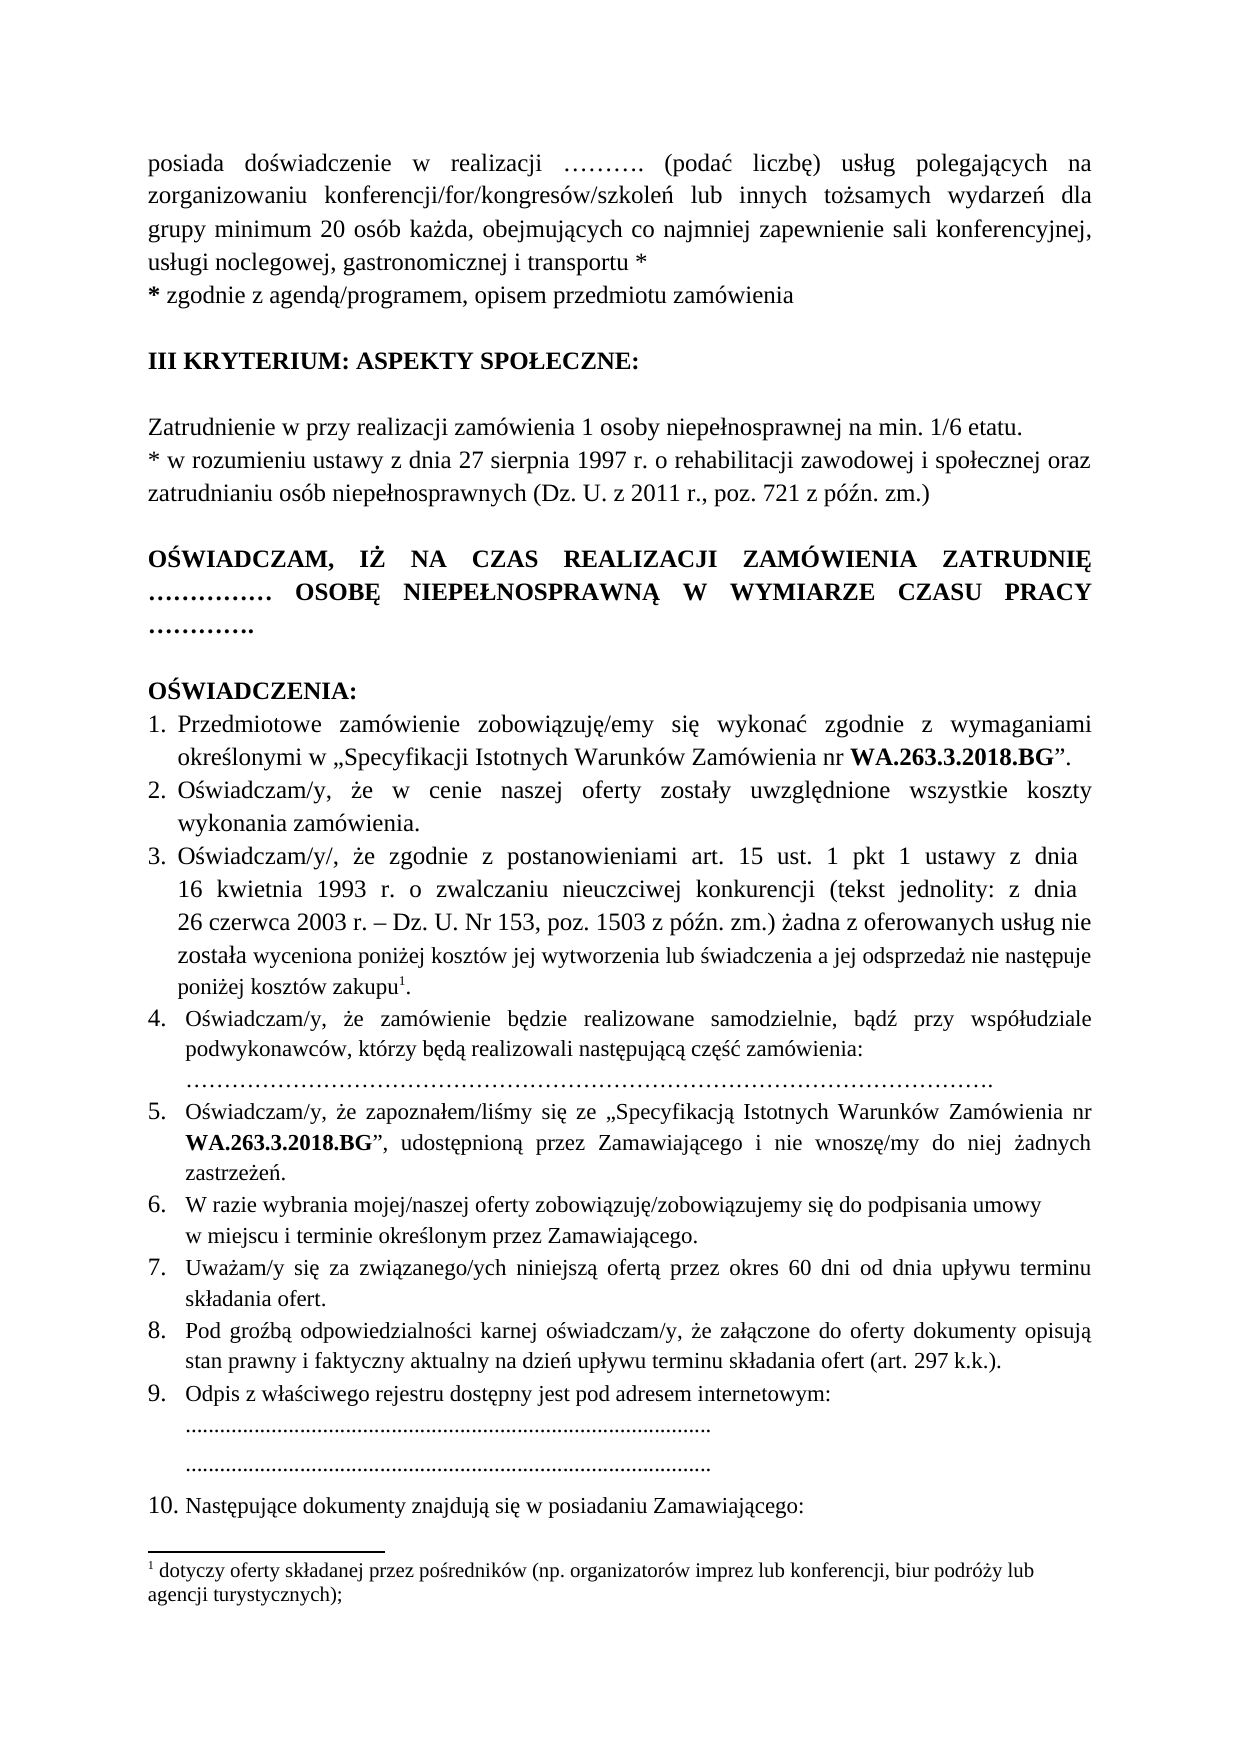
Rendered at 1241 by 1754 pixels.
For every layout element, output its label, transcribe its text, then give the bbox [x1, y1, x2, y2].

text w miejscu i terminie określonym przez Zamawiającego. [185, 1222, 1093, 1248]
list ............................................................................................ [185, 1411, 1093, 1437]
text III KRYTERIUM: ASPEKTY SPOŁECZNE: [148, 346, 1093, 374]
text ……………………………………………………………………………………………. [185, 1066, 1093, 1092]
text OŚWIADCZENIA: [148, 676, 1093, 705]
text * zgodnie z agendą/programem, opisem przedmiotu zamówienia [148, 280, 1093, 308]
list Oświadczam/y, że zamówienie będzie realizowane samodzielnie, bądź przy współudziale podwykonawców, którzy będą realizowali następującą część zamówienia: [148, 1003, 1093, 1062]
list Przedmiotowe zamówienie zobowiązuję/emy się wykonać zgodnie z wymaganiami określonymi w „Specyfikacji Istotnych Warunków Zamówienia nr WA.263.3.2018.BG”. [148, 709, 1093, 771]
list Oświadczam/y, że zapoznałem/liśmy się ze „Specyfikacją Istotnych Warunków Zamówienia nr WA.263.3.2018.BG”, udostępnioną przez Zamawiającego i nie wnoszę/my do niej żadnych zastrzeżeń. [148, 1096, 1093, 1185]
list Pod groźbą odpowiedzialności karnej oświadczam/y, że załączone do oferty dokumenty opisują stan prawny i faktyczny aktualny na dzień upływu terminu składania ofert (art. 297 k.k.). [148, 1315, 1093, 1374]
list Odpis z właściwego rejestru dostępny jest pod adresem internetowym: [148, 1378, 1093, 1407]
text Zatrudnienie w przy realizacji zamówienia 1 osoby niepełnosprawnej na min. 1/6 etatu. [148, 379, 1093, 441]
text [148, 148, 1093, 275]
list ............................................................................................ [185, 1450, 1093, 1477]
list Uważam/y się za związanego/ych niniejszą ofertą przez okres 60 dni od dnia upływu terminu składania ofert. [148, 1252, 1093, 1311]
list W razie wybrania mojej/naszej oferty zobowiązuję/zobowiązujemy się do podpisania umowy [148, 1189, 1093, 1218]
list Oświadczam/y/, że zgodnie z postanowieniami art. 15 ust. 1 pkt 1 ustawy z dnia 16 kwietnia 1993 r. o zwalczaniu nieuczciwej konkurencji (tekst jednolity: z dnia 26 czerwca 2003 r. – Dz. U. Nr 153, poz. 1503 z późn. zm.) żadna z oferowanych usług nie została wyceniona poniżej kosztów jej wytworzenia lub świadczenia a jej odsprzedaż nie następuje poniżej kosztów zakupu. [148, 841, 1093, 999]
list Następujące dokumenty znajdują się w posiadaniu Zamawiającego: [148, 1490, 1093, 1518]
text * w rozumieniu ustawy z dnia 27 sierpnia 1997 r. o rehabilitacji zawodowej i społecznej oraz zatrudnianiu osób niepełnosprawnych (Dz. U. z 2011 r., poz. 721 z późn. zm.) [148, 445, 1093, 507]
list Oświadczam/y, że w cenie naszej oferty zostały uwzględnione wszystkie koszty wykonania zamówienia. [148, 775, 1093, 837]
text OŚWIADCZAM, IŻ NA CZAS REALIZACJI ZAMÓWIENIA ZATRUDNIĘ …………… OSOBĘ NIEPEŁNOSPRAWNĄ W WYMIARZE CZASU PRACY …………. [148, 544, 1093, 639]
